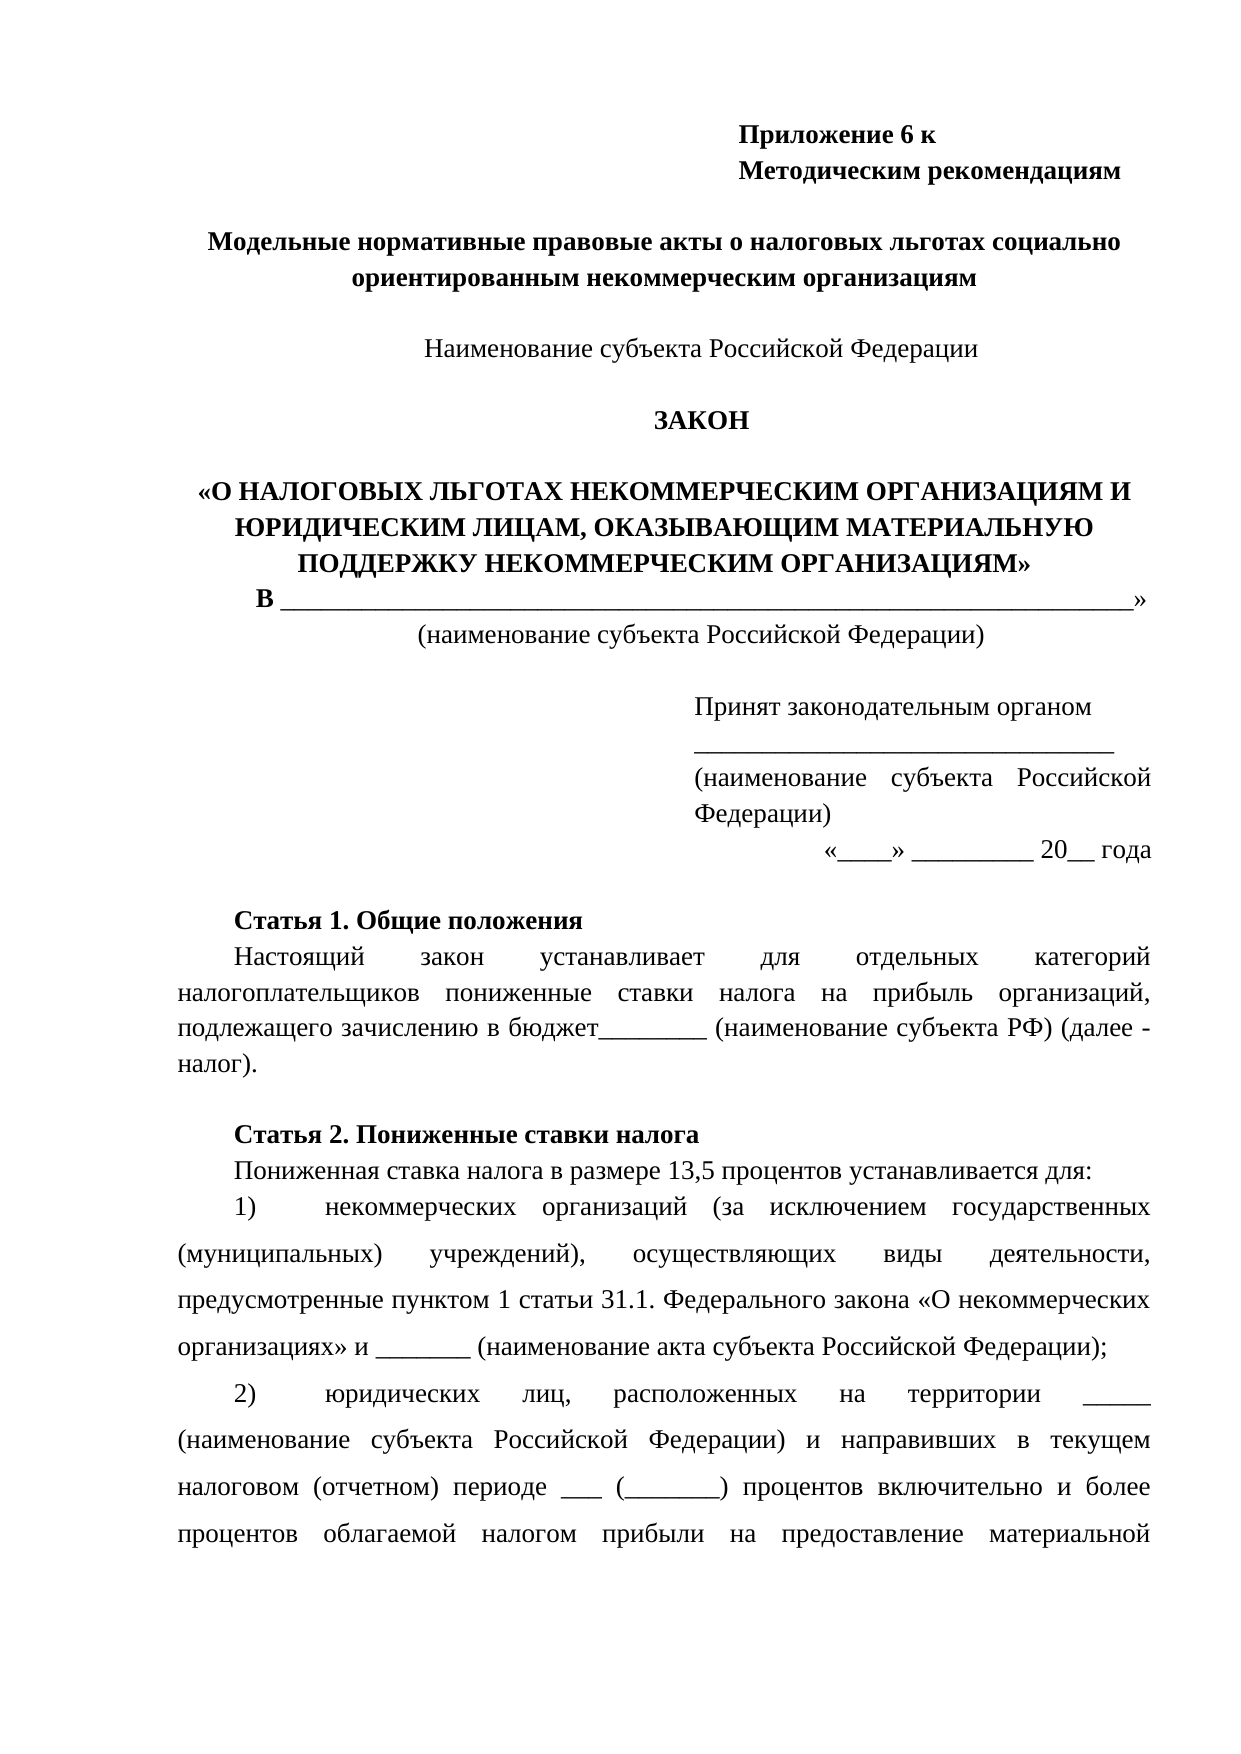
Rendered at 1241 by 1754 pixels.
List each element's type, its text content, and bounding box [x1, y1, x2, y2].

text Модельные нормативные правовые акты о налоговых льготах социально ориентированным некоммерческим организациям [177, 225, 1152, 292]
text Наименование субъекта Российской Федерации [177, 332, 1152, 364]
text Пониженная ставка налога в размере 13,5 процентов устанавливается для: [177, 1154, 1152, 1185]
text «____» _________ 20__ года [177, 833, 1152, 864]
text Статья 1. Общие положения [177, 904, 1152, 935]
text «О НАЛОГОВЫХ ЛЬГОТАХ НЕКОММЕРЧЕСКИМ ОРГАНИЗАЦИЯМ И ЮРИДИЧЕСКИМ ЛИЦАМ, ОКАЗЫВАЮЩИМ МАТЕРИАЛЬНУЮ ПОДДЕРЖКУ НЕКОММЕРЧЕСКИМ ОРГАНИЗАЦИЯМ» [177, 475, 1152, 578]
text ЗАКОН [177, 404, 1152, 435]
text Настоящий закон устанавливает для отдельных категорий налогоплательщиков пониженные ставки налога на прибыль организаций, подлежащего зачислению в бюджет________ (наименование субъекта РФ) (далее - налог). [177, 940, 1152, 1078]
text _______________________________ [694, 726, 1152, 757]
text (наименование субъекта Российской Федерации) [177, 618, 1152, 649]
text Приложение 6 к [738, 118, 1152, 149]
text Статья 2. Пониженные ставки налога [177, 1118, 1152, 1150]
list некоммерческих организаций (за исключением государственных (муниципальных) учреждений), осуществляющих виды деятельности, предусмотренные пунктом 1 статьи 31.1. Федерального закона «О некоммерческих организациях» и _______ (наименование акта субъекта Российской Федерации); [177, 1190, 1152, 1361]
text Принят законодательным органом [694, 690, 1152, 721]
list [177, 1377, 1152, 1548]
text Методическим рекомендациям [738, 154, 1152, 185]
text (наименование субъекта Российской Федерации) [694, 761, 1152, 828]
text В _______________________________________________________________» [177, 583, 1152, 614]
